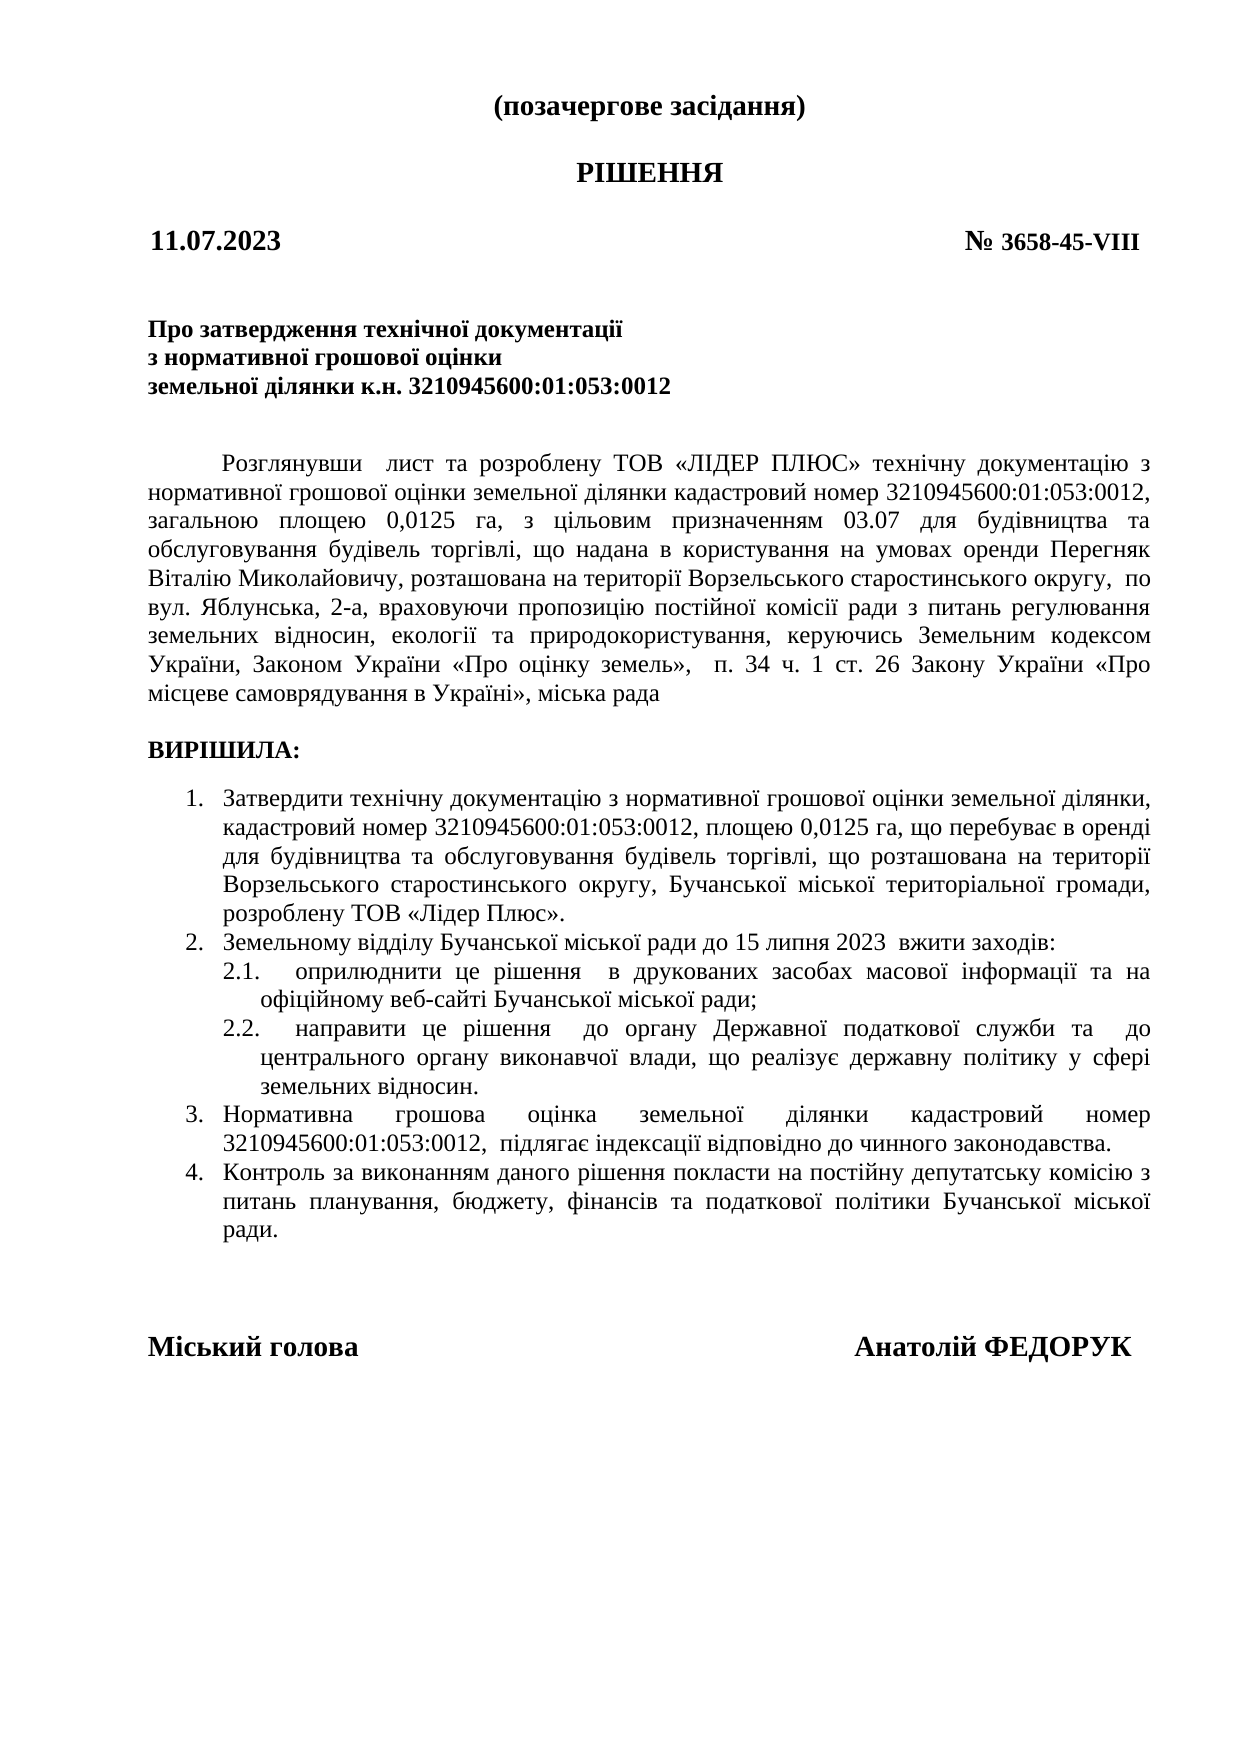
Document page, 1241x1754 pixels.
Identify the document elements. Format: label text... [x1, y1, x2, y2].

list направити це рішення до органу Державної податкової служби та до центрального органу виконавчої влади, що реалізує державну політику у сфері земельних відносин. [223, 1013, 1152, 1099]
text земельної ділянки к.н. 3210945600:01:053:0012 [148, 371, 1152, 400]
list Земельному відділу Бучанської міської ради до 15 липня 2023 вжити заходів: [185, 927, 1152, 956]
text з нормативної грошової оцінки [148, 342, 1152, 371]
list оприлюднити це рішення в друкованих засобах масової інформації та на офіційному веб-сайті Бучанської міської ради; [223, 956, 1152, 1013]
text Розглянувши лист та розроблену ТОВ «ЛІДЕР ПЛЮС» технічну документацію з нормативної грошової оцінки земельної ділянки кадастровий номер 3210945600:01:053:0012, загальною площею 0,0125 га, з цільовим призначенням 03.07 для будівництва та обслуговування будівель торгівлі, що надана в користування на умовах оренди Перегняк Віталію Миколайовичу, розташована на території Ворзельського старостинського округу, по вул. Яблунська, 2-а, враховуючи пропозицію постійної комісії ради з питань регулювання земельних відносин, екології та природокористування, керуючись Земельним кодексом України, Законом України «Про оцінку земель», п. 34 ч. 1 ст. 26 Закону України «Про місцеве самоврядування в Україні», міська рада [148, 448, 1152, 707]
list Затвердити технічну документацію з нормативної грошової оцінки земельної ділянки, кадастровий номер 3210945600:01:053:0012, площею 0,0125 га, що перебуває в оренді для будівництва та обслуговування будівель торгівлі, що розташована на території Ворзельського старостинського округу, Бучанської міської територіальної громади, розроблену ТОВ «Лідер Плюс». [185, 783, 1152, 927]
list Контроль за виконанням даного рішення покласти на постійну депутатську комісію з питань планування, бюджету, фінансів та податкової політики Бучанської міської ради. [185, 1157, 1152, 1243]
text (позачергове засідання) [148, 88, 1152, 122]
text Про затвердження технічної документації [148, 314, 1152, 342]
text 11.07.2023 № 3658-45-VIІІ [121, 223, 1152, 256]
text ВИРІШИЛА: [148, 735, 1152, 764]
list Нормативна грошова оцінка земельної ділянки кадастровий номер 3210945600:01:053:0012, підлягає індексації відповідно до чинного законодавства. [185, 1099, 1152, 1157]
text РІШЕННЯ [148, 156, 1152, 189]
text Міський голова Анатолій ФЕДОРУК [148, 1329, 1152, 1363]
